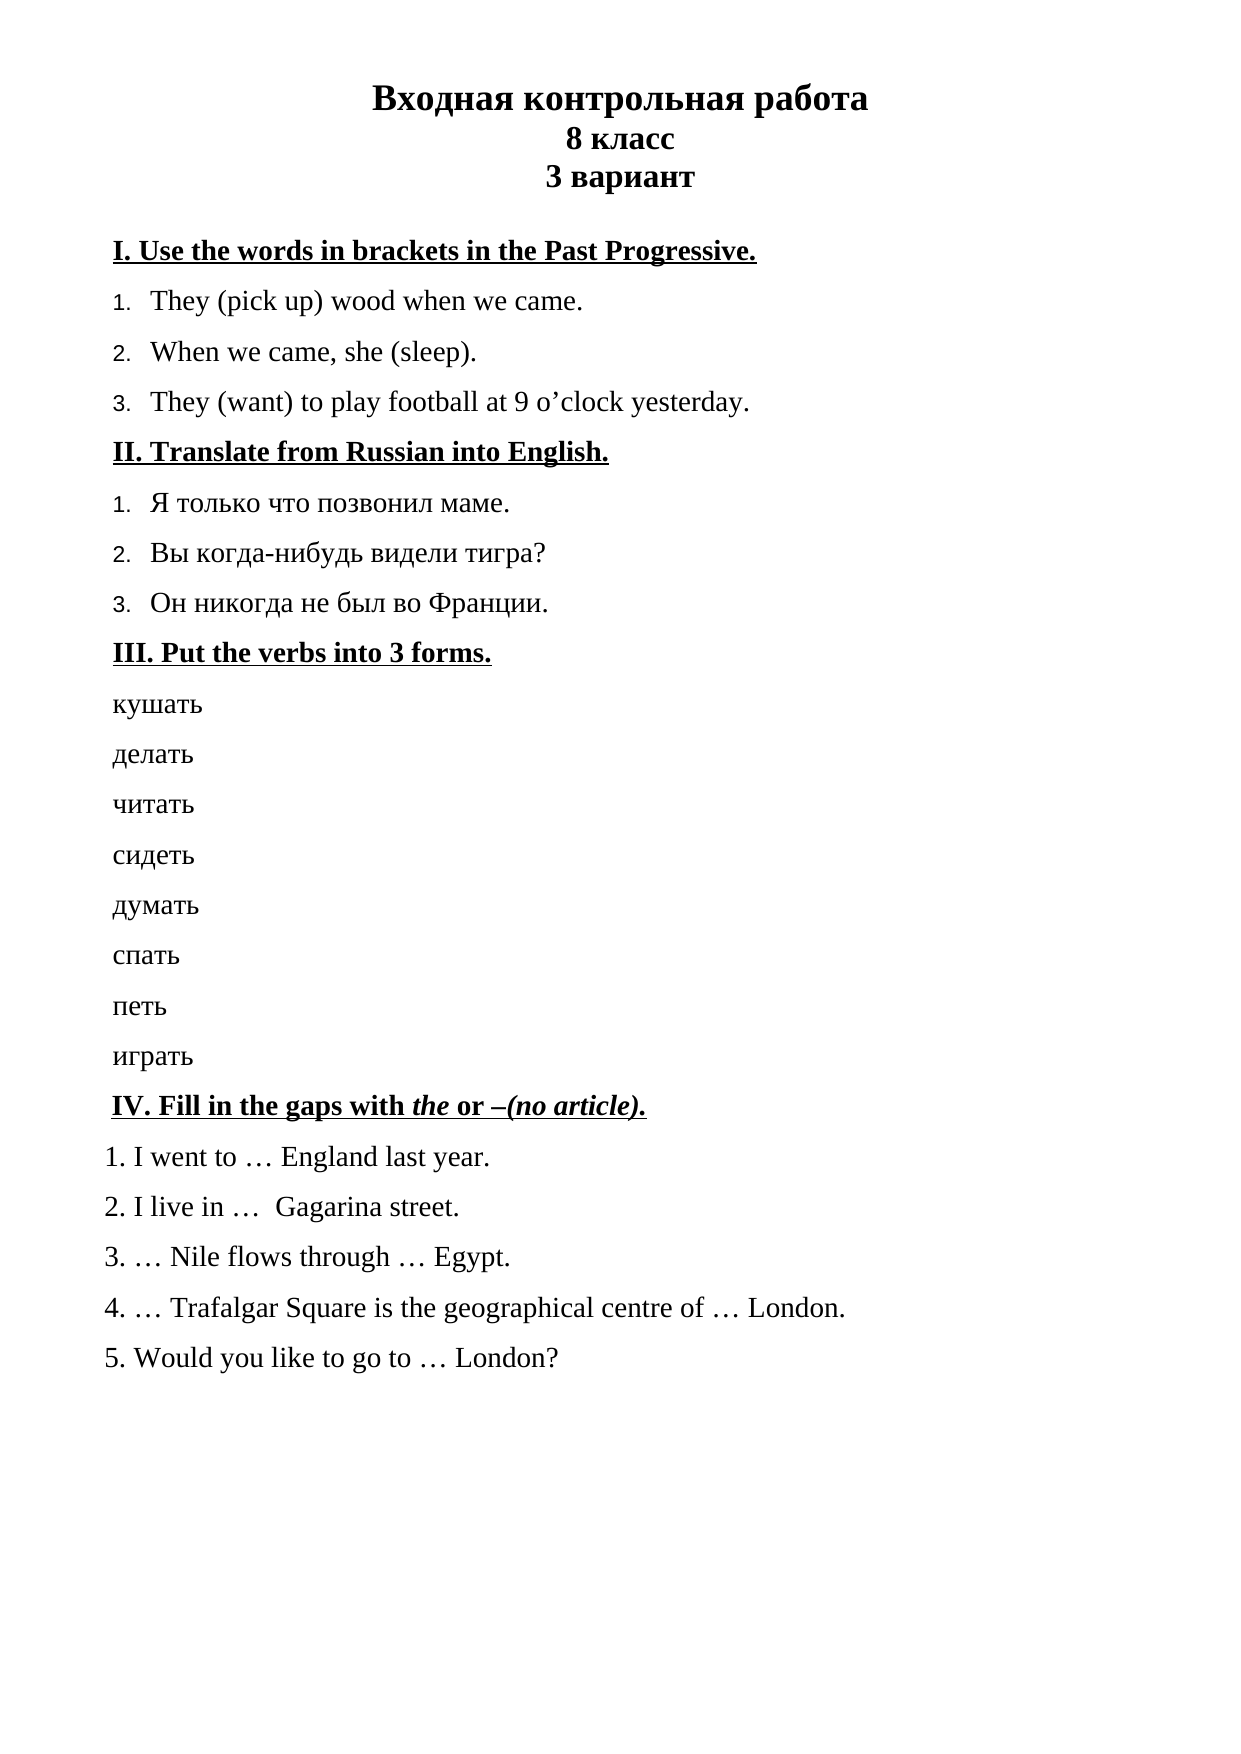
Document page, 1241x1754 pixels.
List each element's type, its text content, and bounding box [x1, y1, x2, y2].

text 1. I went to … England last year. [75, 1139, 1165, 1172]
text кушать [112, 686, 1165, 719]
text петь [112, 988, 1165, 1021]
text 8 класс [75, 118, 1165, 156]
text 5. Would you like to go to … London? [75, 1340, 1165, 1373]
text 3 вариант [75, 156, 1165, 195]
text II. Translate from Russian into English. [112, 434, 1165, 468]
text IV. Fill in the gaps with the or –(no article). [75, 1088, 1165, 1122]
list Я только что позвонил маме. [112, 485, 1165, 518]
text думать [112, 887, 1165, 921]
text сидеть [112, 837, 1165, 870]
text III. Put the verbs into 3 forms. [112, 636, 1165, 669]
text делать [112, 736, 1165, 770]
text спать [112, 937, 1165, 971]
text I. Use the words in brackets in the Past Progressive. [112, 233, 1165, 267]
text играть [112, 1038, 1165, 1072]
list They (pick up) wood when we came. [112, 283, 1165, 317]
list When we came, she (sleep). [112, 334, 1165, 367]
text читать [112, 787, 1165, 820]
text 2. I live in … Gagarina street. [75, 1189, 1165, 1223]
list They (want) to play football at 9 o’clock yesterday. [112, 384, 1165, 418]
text 4. … Trafalgar Square is the geographical centre of … London. [75, 1290, 1165, 1323]
list Вы когда-нибудь видели тигра? [112, 535, 1165, 568]
list Он никогда не был во Франции. [112, 585, 1165, 619]
text 3. … Nile flows through … Egypt. [75, 1239, 1165, 1273]
text Входная контрольная работа [75, 75, 1165, 118]
